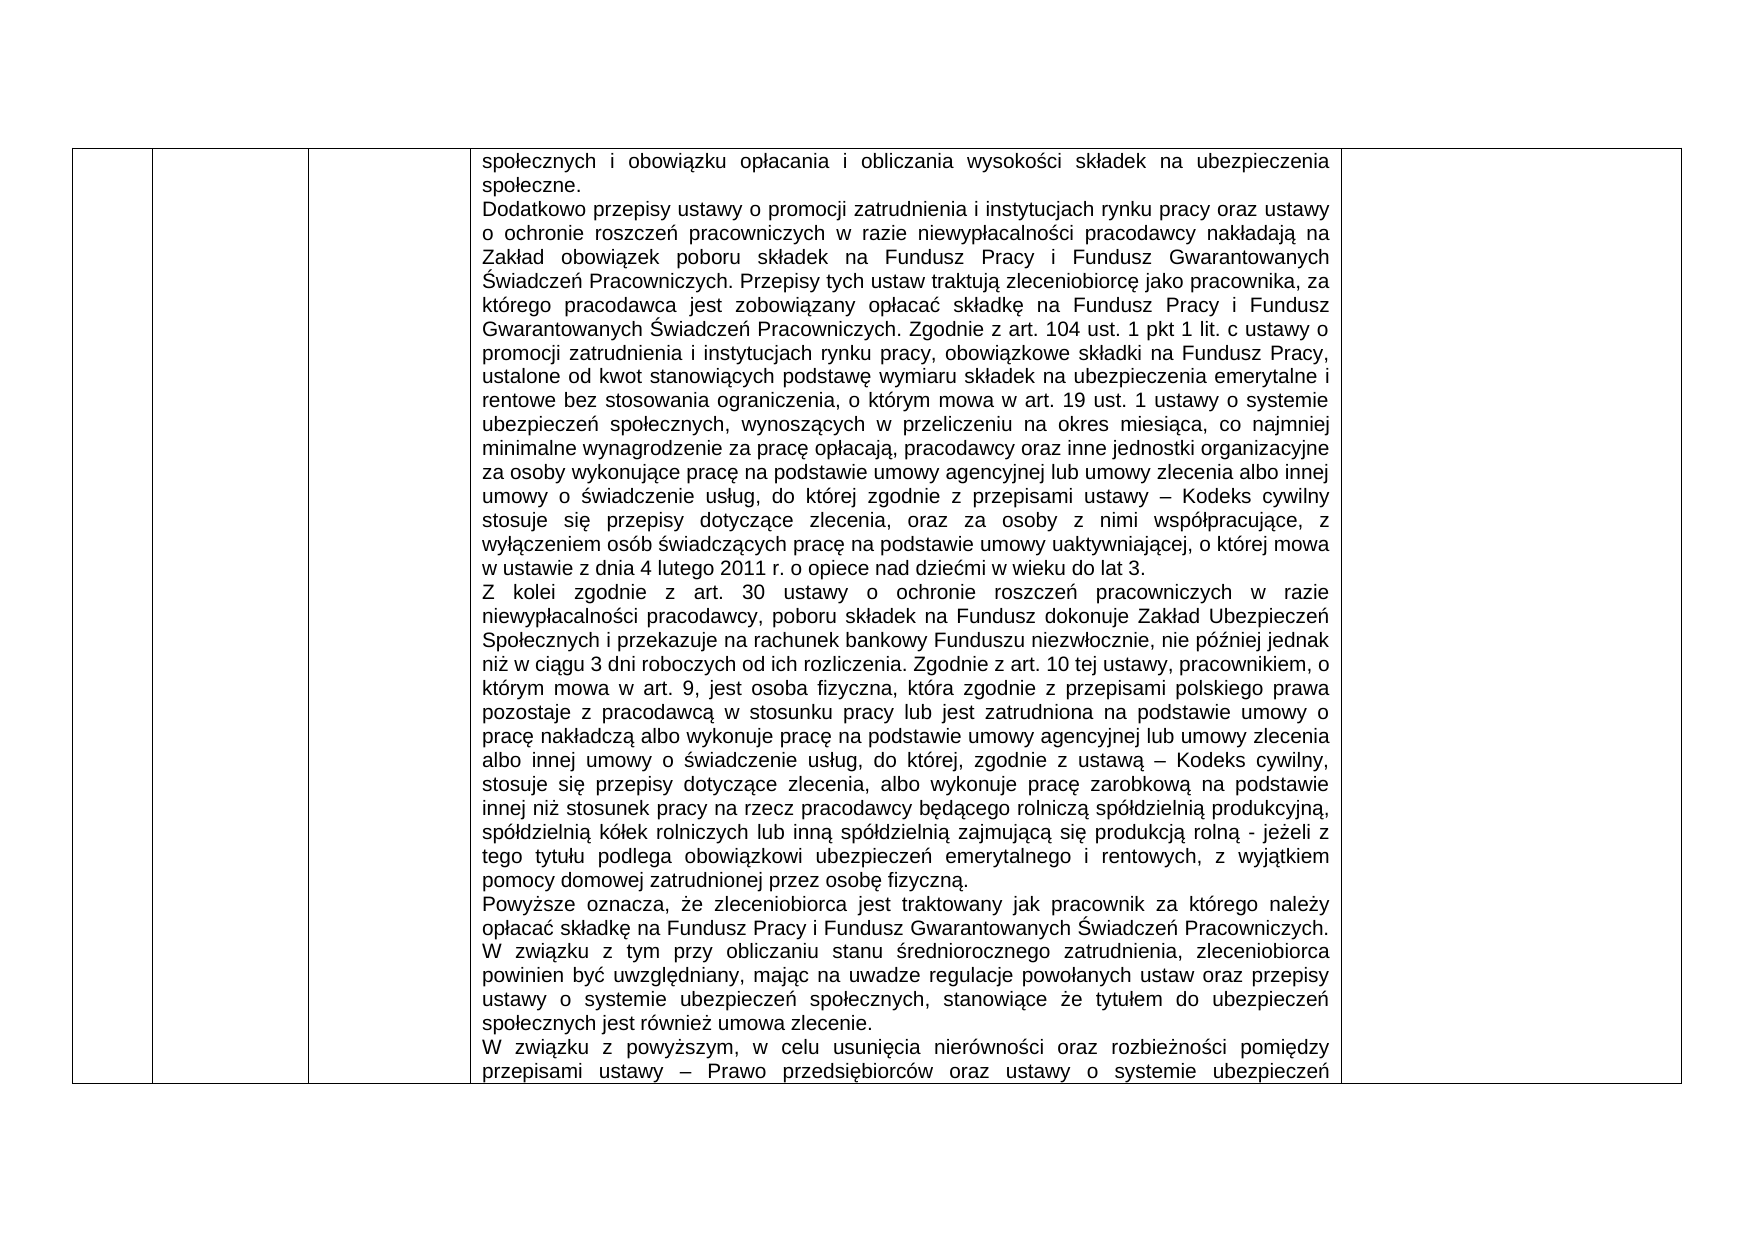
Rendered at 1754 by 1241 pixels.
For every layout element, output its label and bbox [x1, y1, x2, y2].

table_cell [73, 149, 152, 1083]
table_cell [309, 149, 470, 1083]
table_cell [1342, 149, 1681, 1083]
table_cell [471, 149, 1341, 1083]
table_cell [153, 149, 308, 1083]
